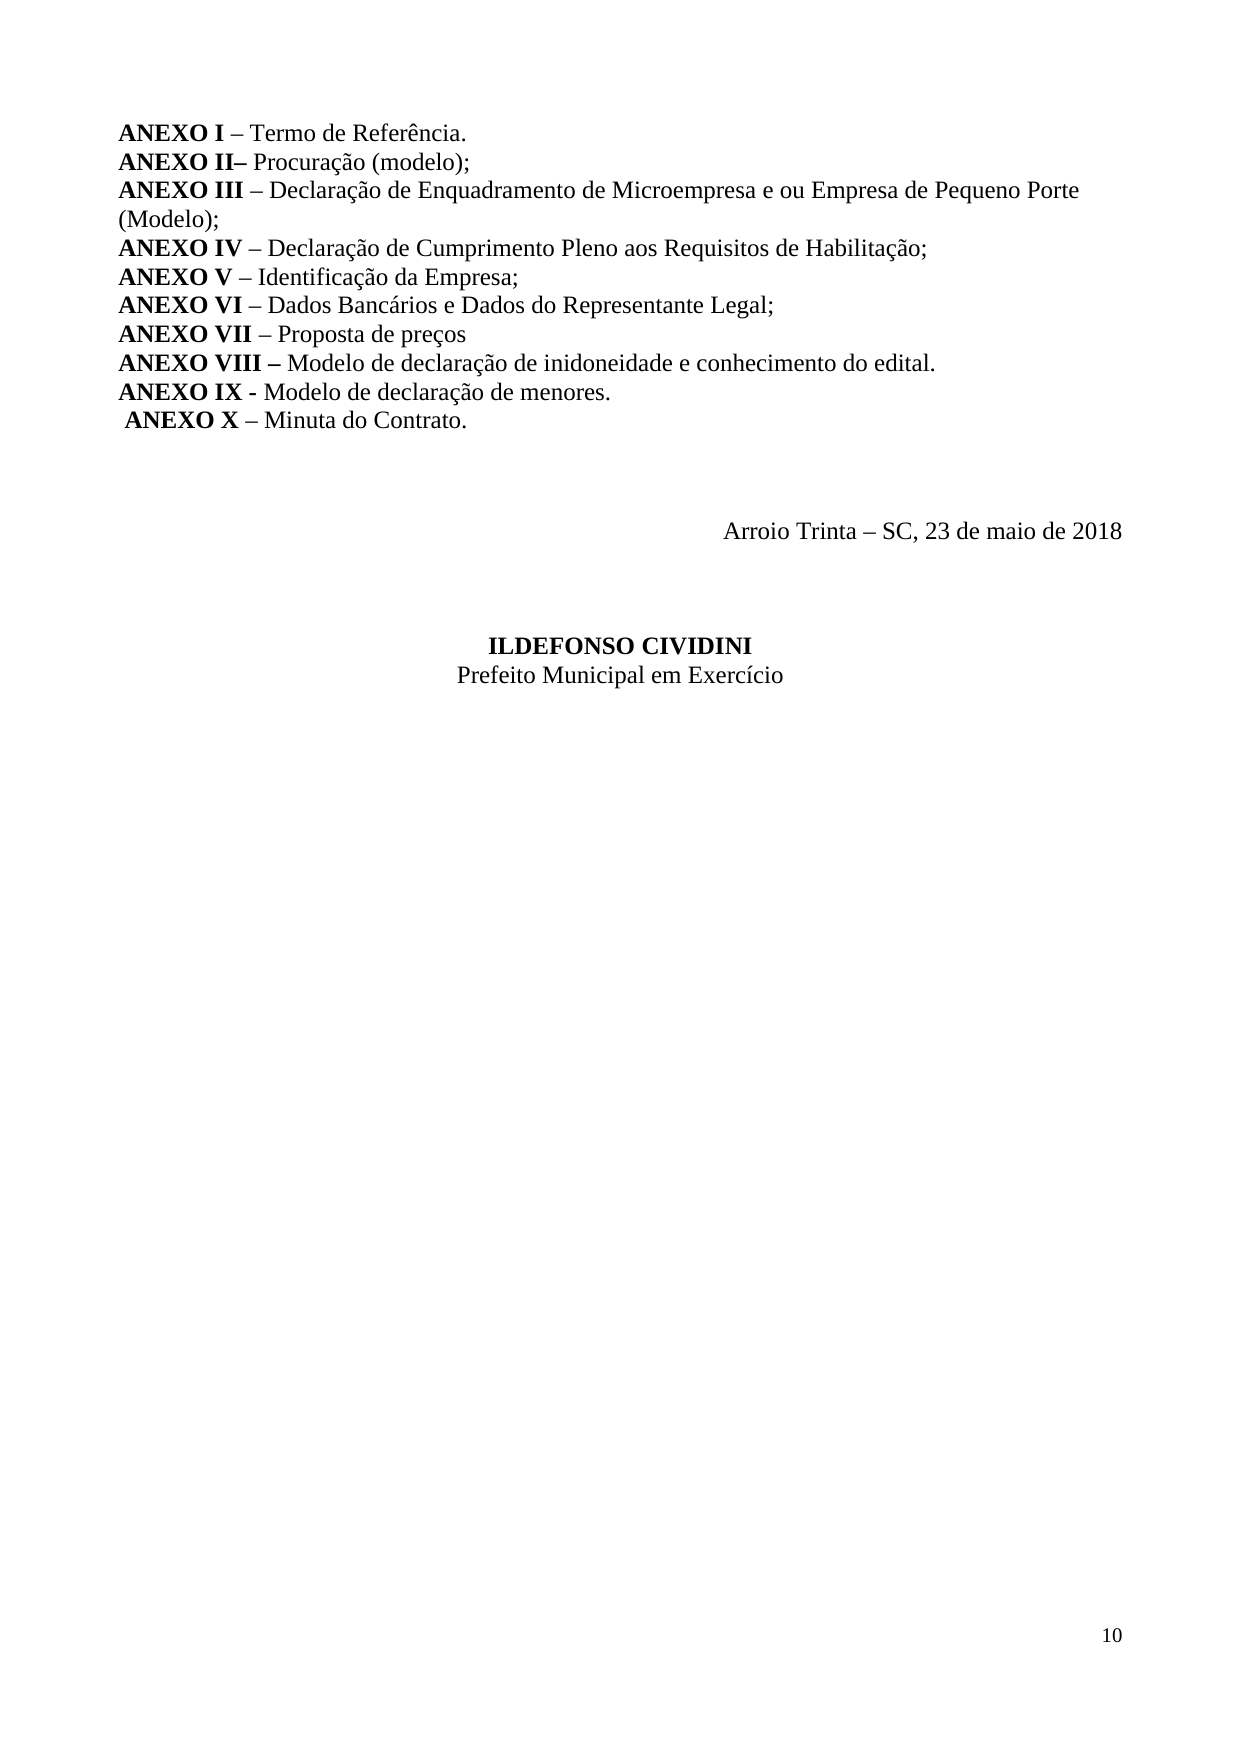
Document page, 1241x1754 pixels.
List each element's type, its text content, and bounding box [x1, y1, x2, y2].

text ANEXO X – Minuta do Contrato. [118, 406, 1122, 434]
text ANEXO VI – Dados Bancários e Dados do Representante Legal; [118, 291, 1122, 319]
text ANEXO IV – Declaração de Cumprimento Pleno aos Requisitos de Habilitação; [118, 233, 1122, 262]
text ANEXO V – Identificação da Empresa; [118, 262, 1122, 291]
text ANEXO III – Declaração de Enquadramento de Microempresa e ou Empresa de Pequeno Porte (Modelo); [118, 176, 1122, 233]
text Prefeito Municipal em Exercício [118, 660, 1122, 688]
text ANEXO I – Termo de Referência. [118, 118, 1122, 147]
text ANEXO IX - Modelo de declaração de menores. [118, 377, 1122, 406]
text ANEXO VIII – Modelo de declaração de inidoneidade e conhecimento do edital. [118, 348, 1122, 377]
text Arroio Trinta – SC, 23 de maio de 2018 [118, 516, 1122, 545]
subtitle ILDEFONSO CIVIDINI [118, 631, 1122, 660]
text ANEXO VII – Proposta de preços [118, 319, 1122, 348]
text ANEXO II– Procuração (modelo); [118, 147, 1122, 176]
